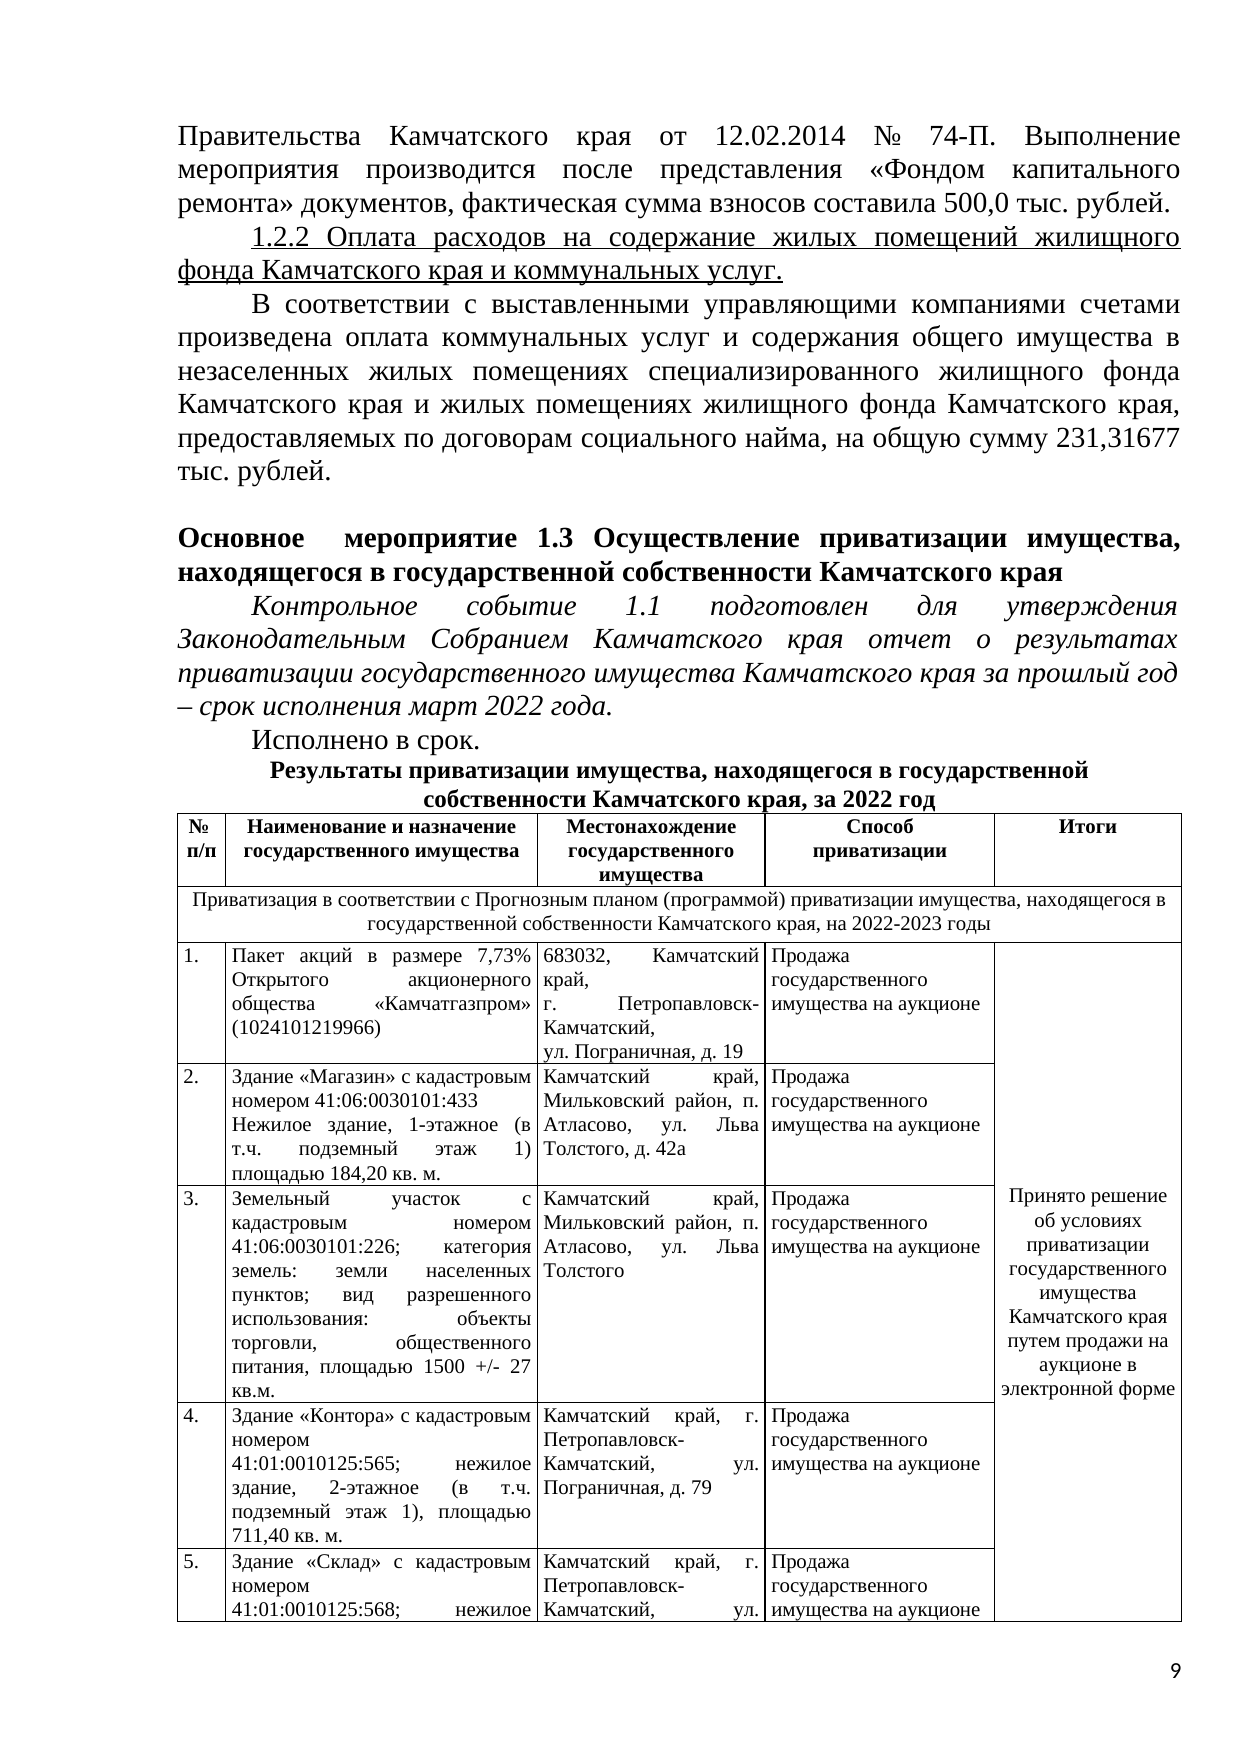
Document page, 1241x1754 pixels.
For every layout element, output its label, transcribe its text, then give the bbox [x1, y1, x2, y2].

text Результаты приватизации имущества, находящегося в государственной [177, 755, 1181, 784]
table_cell Камчатский край, Мильковский район, п. Атласово, ул. Льва Толстого, д. 42а [538, 1064, 764, 1184]
table_cell Продажа государственного имущества на аукционе [766, 1403, 994, 1547]
table_cell 683032, Камчатский край, г. Петропавловск-Камчатский, ул. Пограничная, д. 19 [538, 943, 764, 1063]
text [177, 118, 1181, 219]
table_cell Здание «Контора» с кадастровым номером 41:01:0010125:565; нежилое здание, 2-этажное (в т.ч. подземный этаж 1), площадью 711,40 кв. м. [226, 1403, 537, 1547]
text собственности Камчатского края, за 2022 год [177, 784, 1181, 813]
table_cell 3. [178, 1186, 225, 1402]
table_cell 5. [178, 1549, 225, 1621]
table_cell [538, 1549, 764, 1621]
table_cell Пакет акций в размере 7,73% Открытого акционерного общества «Камчатгазпром» (1024101219966) [226, 943, 537, 1063]
table_cell Продажа государственного имущества на аукционе [766, 1064, 994, 1184]
text Контрольное событие 1.1 подготовлен для утверждения Законодательным Собранием Камчатского края отчет о результатах приватизации государственного имущества Камчатского края за прошлый год – срок исполнения март 2022 года. [177, 588, 1181, 722]
table_cell Камчатский край, г. Петропавловск-Камчатский, ул. Пограничная, д. 79 [538, 1403, 764, 1547]
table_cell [766, 1549, 994, 1621]
table_cell 4. [178, 1403, 225, 1547]
table_cell 1. [178, 943, 225, 1063]
table_header Местонахождение государственного имущества [538, 814, 764, 886]
table_header № п/п [178, 814, 225, 886]
table_cell Принято решение об условиях приватизации государственного имущества Камчатского края путем продажи на аукционе в электронной форме [995, 943, 1181, 1621]
table_cell 2. [178, 1064, 225, 1184]
table_cell Камчатский край, Мильковский район, п. Атласово, ул. Льва Толстого [538, 1186, 764, 1402]
table_header Итоги [995, 814, 1181, 886]
text В соответствии с выставленными управляющими компаниями счетами произведена оплата коммунальных услуг и содержания общего имущества в незаселенных жилых помещениях специализированного жилищного фонда Камчатского края и жилых помещениях жилищного фонда Камчатского края, предоставляемых по договорам социального найма, на общую сумму 231,31677 тыс. рублей. [177, 286, 1181, 487]
table_cell Приватизация в соответствии с Прогнозным планом (программой) приватизации имущества, находящегося в государственной собственности Камчатского края, на 2022-2023 годы [178, 887, 1181, 942]
table_cell Продажа государственного имущества на аукционе [766, 1186, 994, 1402]
table_cell Земельный участок с кадастровым номером 41:06:0030101:226; категория земель: земли населенных пунктов; вид разрешенного использования: объекты торговли, общественного питания, площадью 1500 +/- 27 кв.м. [226, 1186, 537, 1402]
table_header Способ приватизации [766, 814, 994, 886]
text 1.2.2 Оплата расходов на содержание жилых помещений жилищного фонда Камчатского края и коммунальных услуг. [177, 219, 1181, 286]
text Основное мероприятие 1.3 Осуществление приватизации имущества, находящегося в государственной собственности Камчатского края [177, 521, 1181, 588]
table_header Наименование и назначение государственного имущества [226, 814, 537, 886]
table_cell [226, 1549, 537, 1621]
text Исполнено в срок. [177, 722, 1181, 755]
table_cell Продажа государственного имущества на аукционе [766, 943, 994, 1063]
table_cell Здание «Магазин» с кадастровым номером 41:06:0030101:433 Нежилое здание, 1-этажное (в т.ч. подземный этаж 1) площадью 184,20 кв. м. [226, 1064, 537, 1184]
